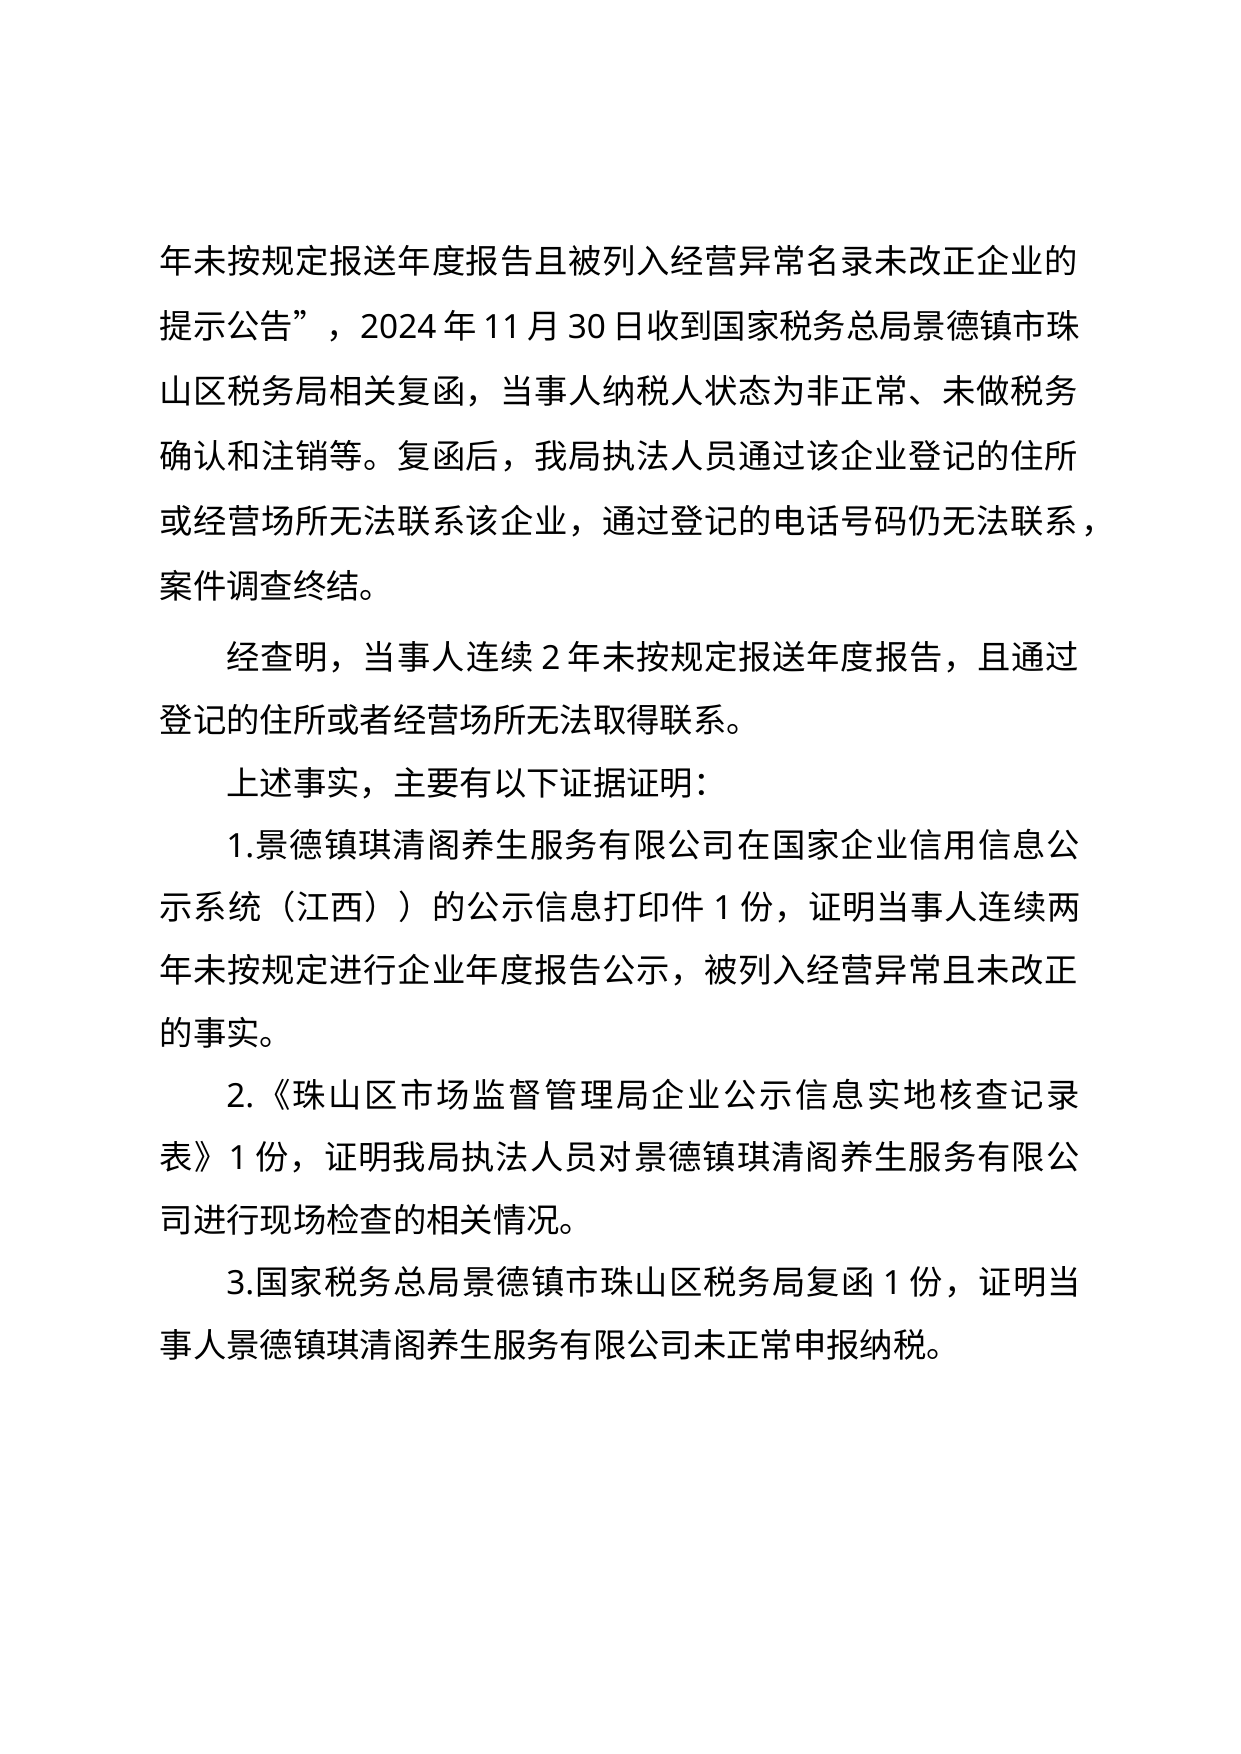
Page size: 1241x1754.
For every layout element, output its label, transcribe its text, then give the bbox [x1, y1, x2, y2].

text 经查明，当事人连续2年未按规定报送年度报告，且通过登记的住所或者经营场所无法取得联系。 [159, 617, 1081, 742]
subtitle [159, 227, 1081, 617]
text 3.国家税务总局景德镇市珠山区税务局复函1份，证明当事人景德镇琪清阁养生服务有限公司未正常申报纳税。 [159, 1242, 1081, 1367]
text 1.景德镇琪清阁养生服务有限公司在国家企业信用信息公示系统（江西））的公示信息打印件1份，证明当事人连续两年未按规定进行企业年度报告公示，被列入经营异常且未改正的事实。 [159, 804, 1081, 1054]
text 上述事实，主要有以下证据证明： [159, 742, 1081, 804]
text 2.《珠山区市场监督管理局企业公示信息实地核查记录表》1份，证明我局执法人员对景德镇琪清阁养生服务有限公司进行现场检查的相关情况。 [159, 1054, 1081, 1242]
